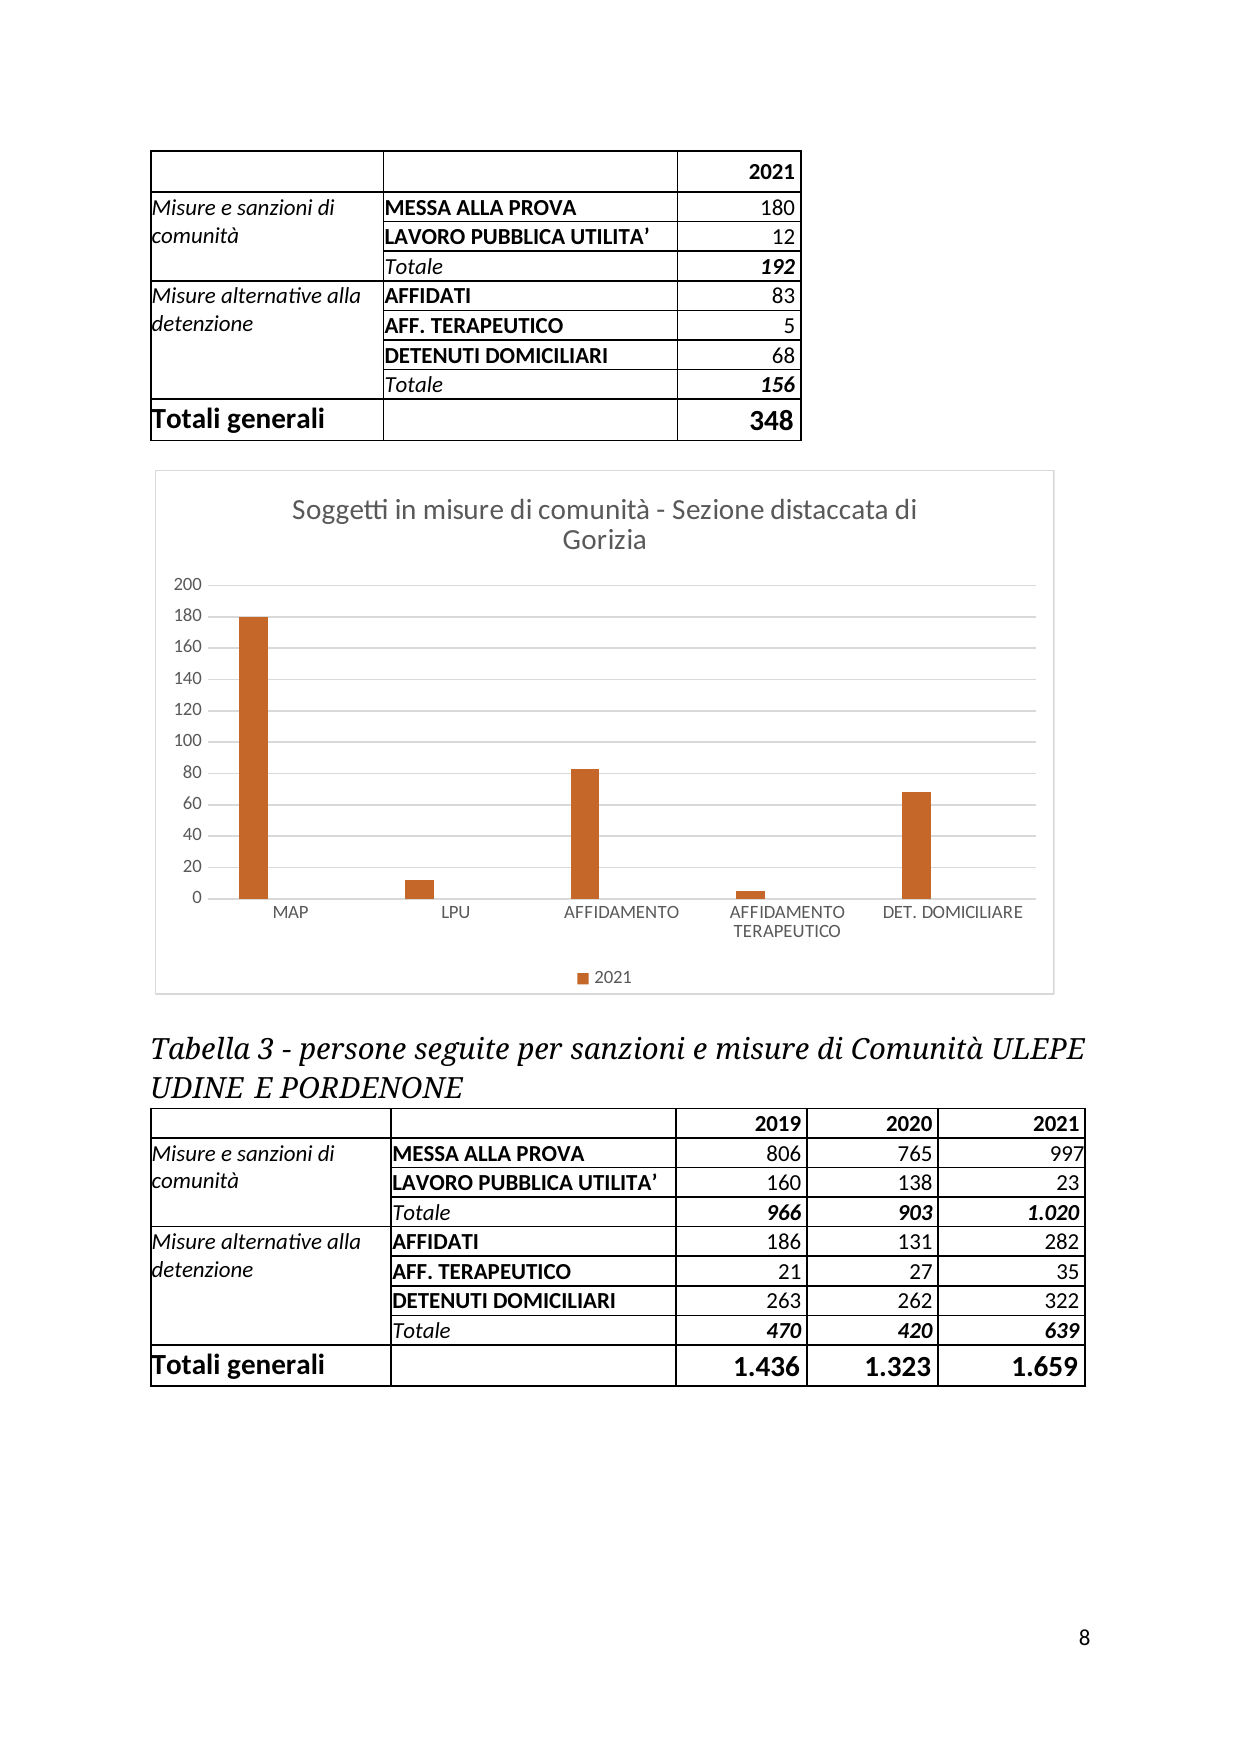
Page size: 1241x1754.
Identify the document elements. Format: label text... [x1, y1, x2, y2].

table_cell Totale [384, 252, 677, 280]
table_cell 806 [677, 1139, 806, 1167]
table_cell 262 [808, 1287, 937, 1314]
table_cell 997 [939, 1139, 1084, 1167]
table_cell Totale [392, 1316, 675, 1344]
table_cell DETENUTI DOMICILIARI [392, 1287, 675, 1314]
table_cell AFF. TERAPEUTICO [392, 1257, 675, 1285]
table_cell 131 [808, 1227, 937, 1255]
table_cell AFF. TERAPEUTICO [384, 311, 677, 339]
table_cell Totali generali [152, 400, 383, 439]
table_cell Totale [392, 1198, 675, 1226]
table_cell Misure e sanzioni di comunità [152, 193, 383, 280]
table_cell 23 [939, 1168, 1084, 1196]
table_cell 12 [678, 222, 800, 250]
table_cell 765 [808, 1139, 937, 1167]
table_cell 138 [808, 1168, 937, 1196]
table_cell Misure alternative alla detenzione [152, 1227, 390, 1344]
table_cell 156 [678, 370, 800, 398]
table_cell 186 [677, 1227, 806, 1255]
table_cell Misure e sanzioni di comunità [152, 1139, 390, 1226]
table_cell DETENUTI DOMICILIARI [384, 341, 677, 369]
table_cell [384, 400, 677, 439]
table_header [392, 1109, 675, 1137]
table_header [152, 1109, 390, 1137]
table_header 2021 [678, 152, 800, 191]
table_cell Totali generali [152, 1346, 390, 1385]
table_cell 27 [808, 1257, 937, 1285]
table_header 2021 [939, 1109, 1084, 1137]
table_cell 282 [939, 1227, 1084, 1255]
table_cell 263 [677, 1287, 806, 1314]
table_cell 180 [678, 193, 800, 221]
table_cell 639 [939, 1316, 1084, 1344]
table_cell 83 [678, 282, 800, 309]
table_cell Misure alternative alla detenzione [152, 282, 383, 398]
table_header [152, 152, 383, 191]
table_cell 966 [677, 1198, 806, 1226]
table_cell 1.436 [677, 1346, 806, 1385]
table_header [384, 152, 677, 191]
table_header 2020 [808, 1109, 937, 1137]
table_cell 35 [939, 1257, 1084, 1285]
table_cell LAVORO PUBBLICA UTILITA’ [384, 222, 677, 250]
table_cell 322 [939, 1287, 1084, 1314]
table_cell 160 [677, 1168, 806, 1196]
table_cell 903 [808, 1198, 937, 1226]
table_cell 21 [677, 1257, 806, 1285]
table_cell 68 [678, 341, 800, 369]
table_cell 192 [678, 252, 800, 280]
table_cell 348 [678, 400, 800, 439]
table_cell 420 [808, 1316, 937, 1344]
table_cell LAVORO PUBBLICA UTILITA’ [392, 1168, 675, 1196]
table_cell AFFIDATI [384, 282, 677, 309]
table_cell 5 [678, 311, 800, 339]
table_cell 1.020 [939, 1198, 1084, 1226]
table_cell [392, 1346, 675, 1385]
table_cell 1.659 [939, 1346, 1084, 1385]
table_cell 1.323 [808, 1346, 937, 1385]
table_cell Totale [384, 370, 677, 398]
table_cell MESSA ALLA PROVA [384, 193, 677, 221]
table_cell AFFIDATI [392, 1227, 675, 1255]
table_cell MESSA ALLA PROVA [392, 1139, 675, 1167]
text Tabella 3 - persone seguite per sanzioni e misure di Comunità ULEPE UDINE E PORDENONE [243, 1028, 1090, 1107]
table_header 2019 [677, 1109, 806, 1137]
table_cell 470 [677, 1316, 806, 1344]
